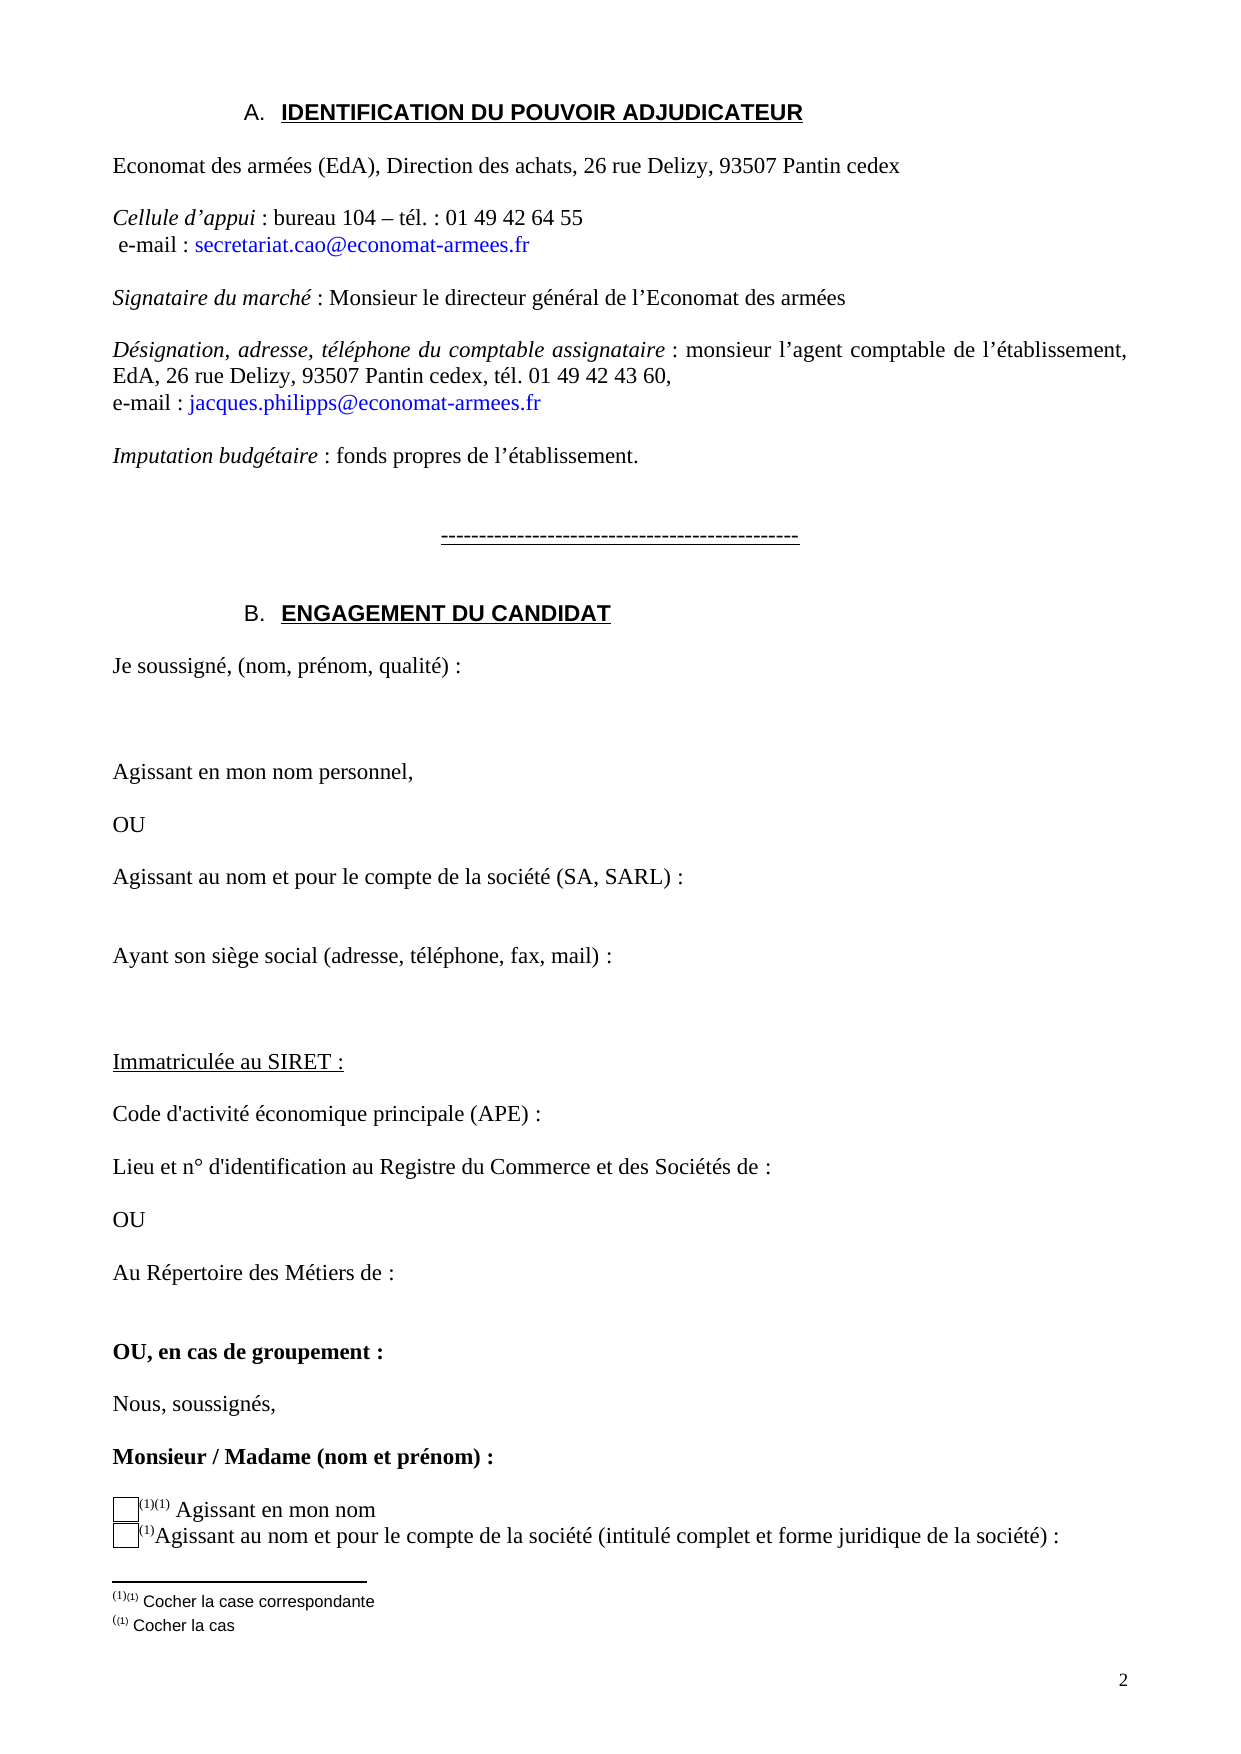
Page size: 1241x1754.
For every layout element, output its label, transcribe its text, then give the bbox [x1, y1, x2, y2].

text Au Répertoire des Métiers de : [112, 1259, 1128, 1285]
text Agissant au nom et pour le compte de la société (SA, SARL) : [112, 863, 1128, 890]
list IDENTIFICATION DU POUVOIR ADJUDICATEUR [244, 99, 1128, 125]
text Code d'activité économique principale (APE) : [112, 1101, 1128, 1127]
text OU, en cas de groupement : [112, 1338, 1128, 1364]
text Ayant son siège social (adresse, téléphone, fax, mail) : [112, 942, 1128, 969]
text Agissant en mon nom personnel, [112, 758, 1128, 784]
text OU [112, 1206, 1128, 1232]
text Je soussigné, (nom, prénom, qualité) : [112, 652, 1128, 679]
text Immatriculée au SIRET : [112, 1048, 1128, 1074]
text Cellule d’appui : bureau 104 – tél. : 01 49 42 64 55 [112, 204, 1128, 231]
text Monsieur / Madame (nom et prénom) : [112, 1443, 1128, 1469]
text OU [112, 811, 1128, 837]
text Lieu et n° d'identification au Registre du Commerce et des Sociétés de : [112, 1153, 1128, 1179]
text ----------------------------------------------- [112, 521, 1128, 547]
text e-mail : secretariat.cao@economat-armees.fr [112, 231, 1128, 257]
text Economat des armées (EdA), Direction des achats, 26 rue Delizy, 93507 Pantin cedex [112, 152, 1128, 178]
text Nous, soussignés, [112, 1390, 1128, 1417]
text Désignation, adresse, téléphone du comptable assignataire : monsieur l’agent comptable de l’établissement, EdA, 26 rue Delizy, 93507 Pantin cedex, tél. 01 49 42 43 60, [112, 336, 1128, 389]
text Imputation budgétaire : fonds propres de l’établissement. [112, 442, 1128, 468]
text Signataire du marché : Monsieur le directeur général de l’Economat des armées [112, 283, 1128, 310]
list ENGAGEMENT DU CANDIDAT [244, 600, 1128, 626]
text (1) Agissant en mon nom [112, 1496, 1128, 1522]
text (1)Agissant au nom et pour le compte de la société (intitulé complet et forme juridique de la société) : [112, 1522, 1128, 1548]
text e-mail : jacques.philipps@economat-armees.fr [112, 389, 1128, 415]
